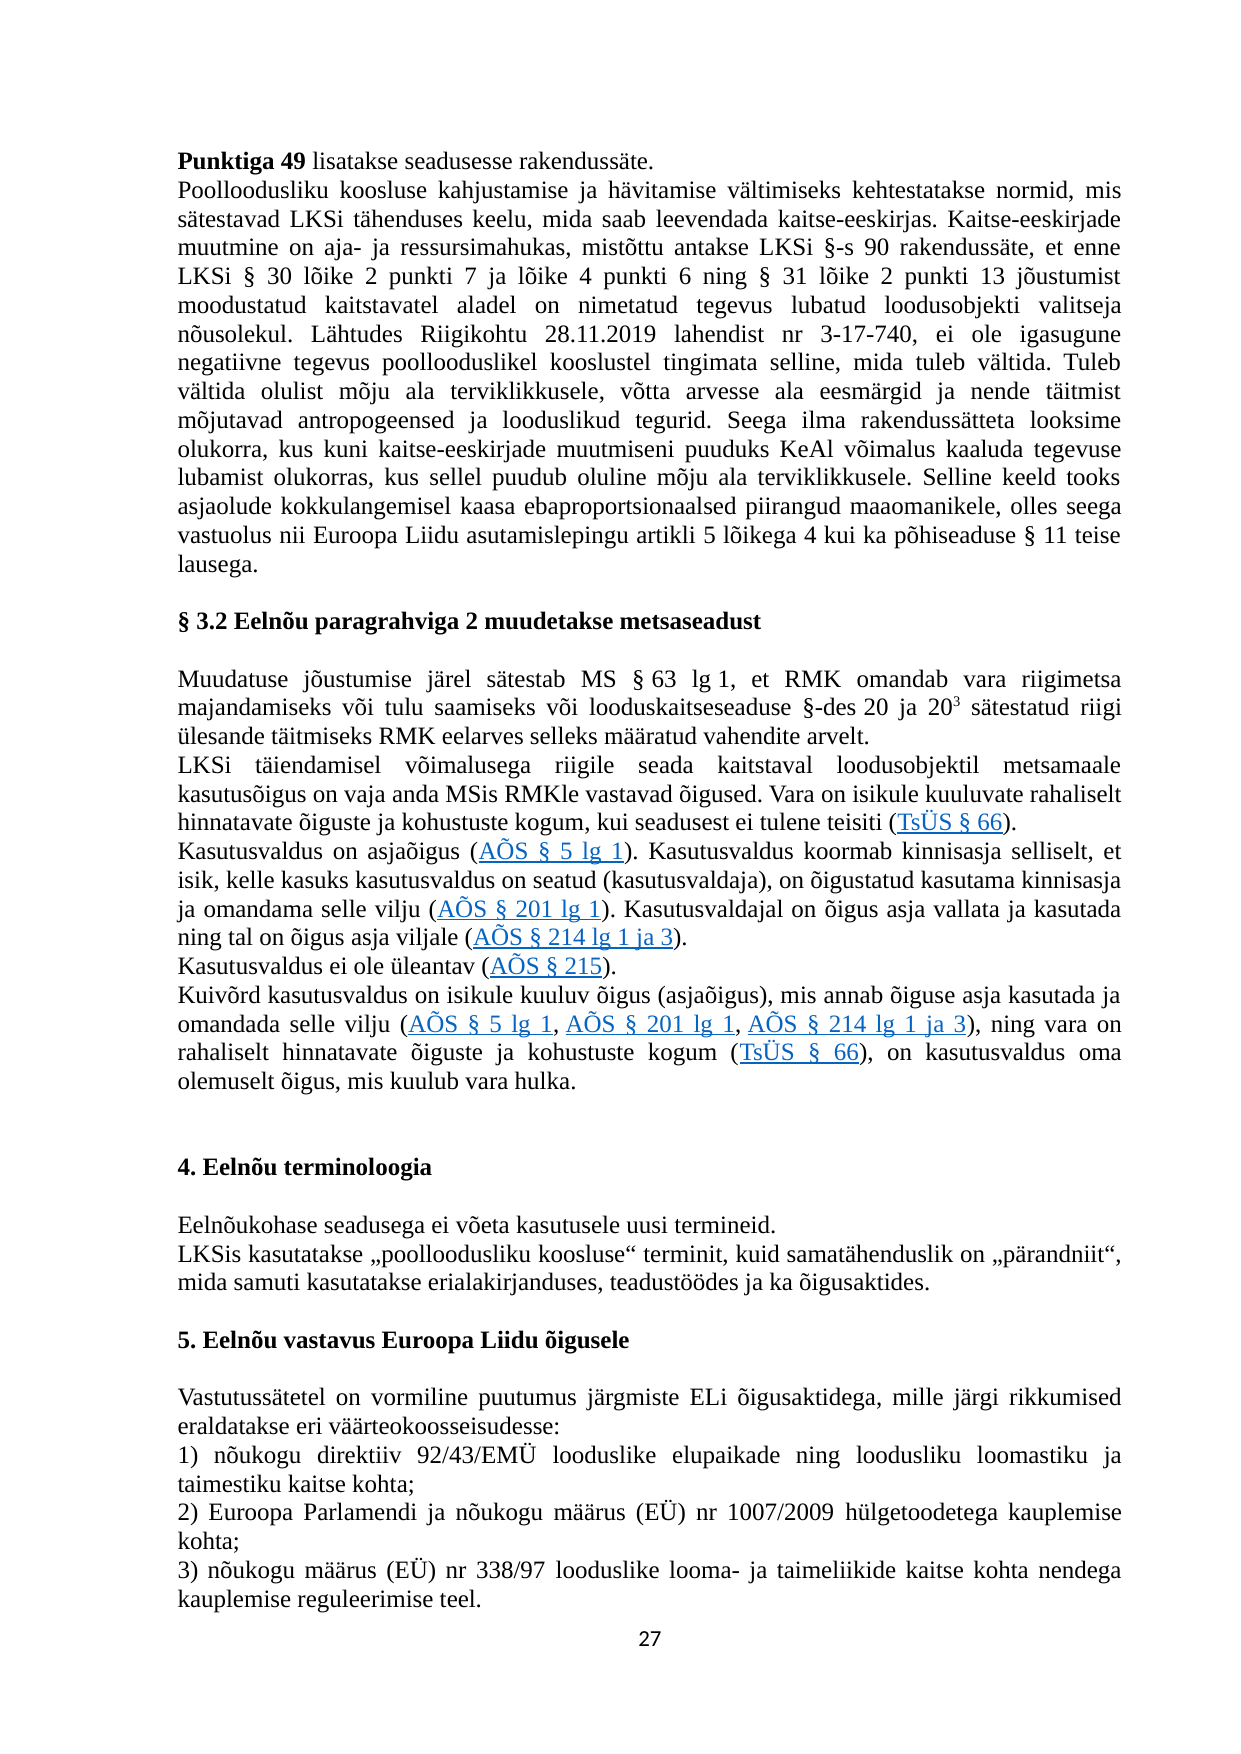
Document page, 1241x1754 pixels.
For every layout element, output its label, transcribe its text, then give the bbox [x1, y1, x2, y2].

text Kasutusvaldus ei ole üleantav (AÕS § 215). [177, 951, 1122, 980]
text Eelnõukohase seadusega ei võeta kasutusele uusi termineid. [177, 1210, 1122, 1239]
text Poolloodusliku koosluse kahjustamise ja hävitamise vältimiseks kehtestatakse normid, mis sätestavad LKSi tähenduses keelu, mida saab leevendada kaitse-eeskirjas. Kaitse-eeskirjade muutmine on aja- ja ressursimahukas, mistõttu antakse LKSi §-s 90 rakendussäte, et enne LKSi § 30 lõike 2 punkti 7 ja lõike 4 punkti 6 ning § 31 lõike 2 punkti 13 jõustumist moodustatud kaitstavatel aladel on nimetatud tegevus lubatud loodusobjekti valitseja nõusolekul. Lähtudes Riigikohtu 28.11.2019 lahendist nr 3-17-740, ei ole igasugune negatiivne tegevus poollooduslikel kooslustel tingimata selline, mida tuleb vältida. Tuleb vältida olulist mõju ala terviklikkusele, võtta arvesse ala eesmärgid ja nende täitmist mõjutavad antropogeensed ja looduslikud tegurid. Seega ilma rakendussätteta looksime olukorra, kus kuni kaitse-eeskirjade muutmiseni puuduks KeAl võimalus kaaluda tegevuse lubamist olukorras, kus sellel puudub oluline mõju ala terviklikkusele. Selline keeld tooks asjaolude kokkulangemisel kaasa ebaproportsionaalsed piirangud maaomanikele, olles seega vastuolus nii Euroopa Liidu asutamislepingu artikli 5 lõikega 4 kui ka põhiseaduse § 11 teise lausega. [177, 175, 1122, 577]
list § 3.2 Eelnõu paragrahviga 2 muudetakse metsaseadust [177, 606, 1122, 635]
text Kuivõrd kasutusvaldus on isikule kuuluv õigus (asjaõigus), mis annab õiguse asja kasutada ja omandada selle vilju (AÕS § 5 lg 1, AÕS § 201 lg 1, AÕS § 214 lg 1 ja 3), ning vara on rahaliselt hinnatavate õiguste ja kohustuste kogum (TsÜS § 66), on kasutusvaldus oma olemuselt õigus, mis kuulub vara hulka. [177, 980, 1122, 1095]
text Muudatuse jõustumise järel sätestab MS § 63 lg 1, et RMK omandab vara riigimetsa majandamiseks või tulu saamiseks või looduskaitseseaduse §-des 20 ja 203 sätestatud riigi ülesande täitmiseks RMK eelarves selleks määratud vahendite arvelt. [177, 664, 1122, 750]
text Kasutusvaldus on asjaõigus (AÕS § 5 lg 1). Kasutusvaldus koormab kinnisasja selliselt, et isik, kelle kasuks kasutusvaldus on seatud (kasutusvaldaja), on õigustatud kasutama kinnisasja ja omandama selle vilju (AÕS § 201 lg 1). Kasutusvaldajal on õigus asja vallata ja kasutada ning tal on õigus asja viljale (AÕS § 214 lg 1 ja 3). [177, 836, 1122, 951]
text 1) nõukogu direktiiv 92/43/EMÜ looduslike elupaikade ning loodusliku loomastiku ja taimestiku kaitse kohta; [177, 1440, 1122, 1497]
text Punktiga 49 lisatakse seadusesse rakendussäte. [177, 146, 1122, 175]
text LKSi täiendamisel võimalusega riigile seada kaitstaval loodusobjektil metsamaale kasutusõigus on vaja anda MSis RMKle vastavad õigused. Vara on isikule kuuluvate rahaliselt hinnatavate õiguste ja kohustuste kogum, kui seadusest ei tulene teisiti (TsÜS § 66). [177, 750, 1122, 836]
text 3) nõukogu määrus (EÜ) nr 338/97 looduslike looma- ja taimeliikide kaitse kohta nendega kauplemise reguleerimise teel. [177, 1555, 1122, 1612]
text Vastutussätetel on vormiline puutumus järgmiste ELi õigusaktidega, mille järgi rikkumised eraldatakse eri väärteokoosseisudesse: [177, 1382, 1122, 1440]
text 5. Eelnõu vastavus Euroopa Liidu õigusele [177, 1325, 1122, 1354]
text 2) Euroopa Parlamendi ja nõukogu määrus (EÜ) nr 1007/2009 hülgetoodetega kauplemise kohta; [177, 1497, 1122, 1555]
text LKSis kasutatakse „poolloodusliku koosluse“ terminit, kuid samatähenduslik on „pärandniit“, mida samuti kasutatakse erialakirjanduses, teadustöödes ja ka õigusaktides. [177, 1239, 1122, 1296]
text 4. Eelnõu terminoloogia [177, 1152, 1122, 1181]
